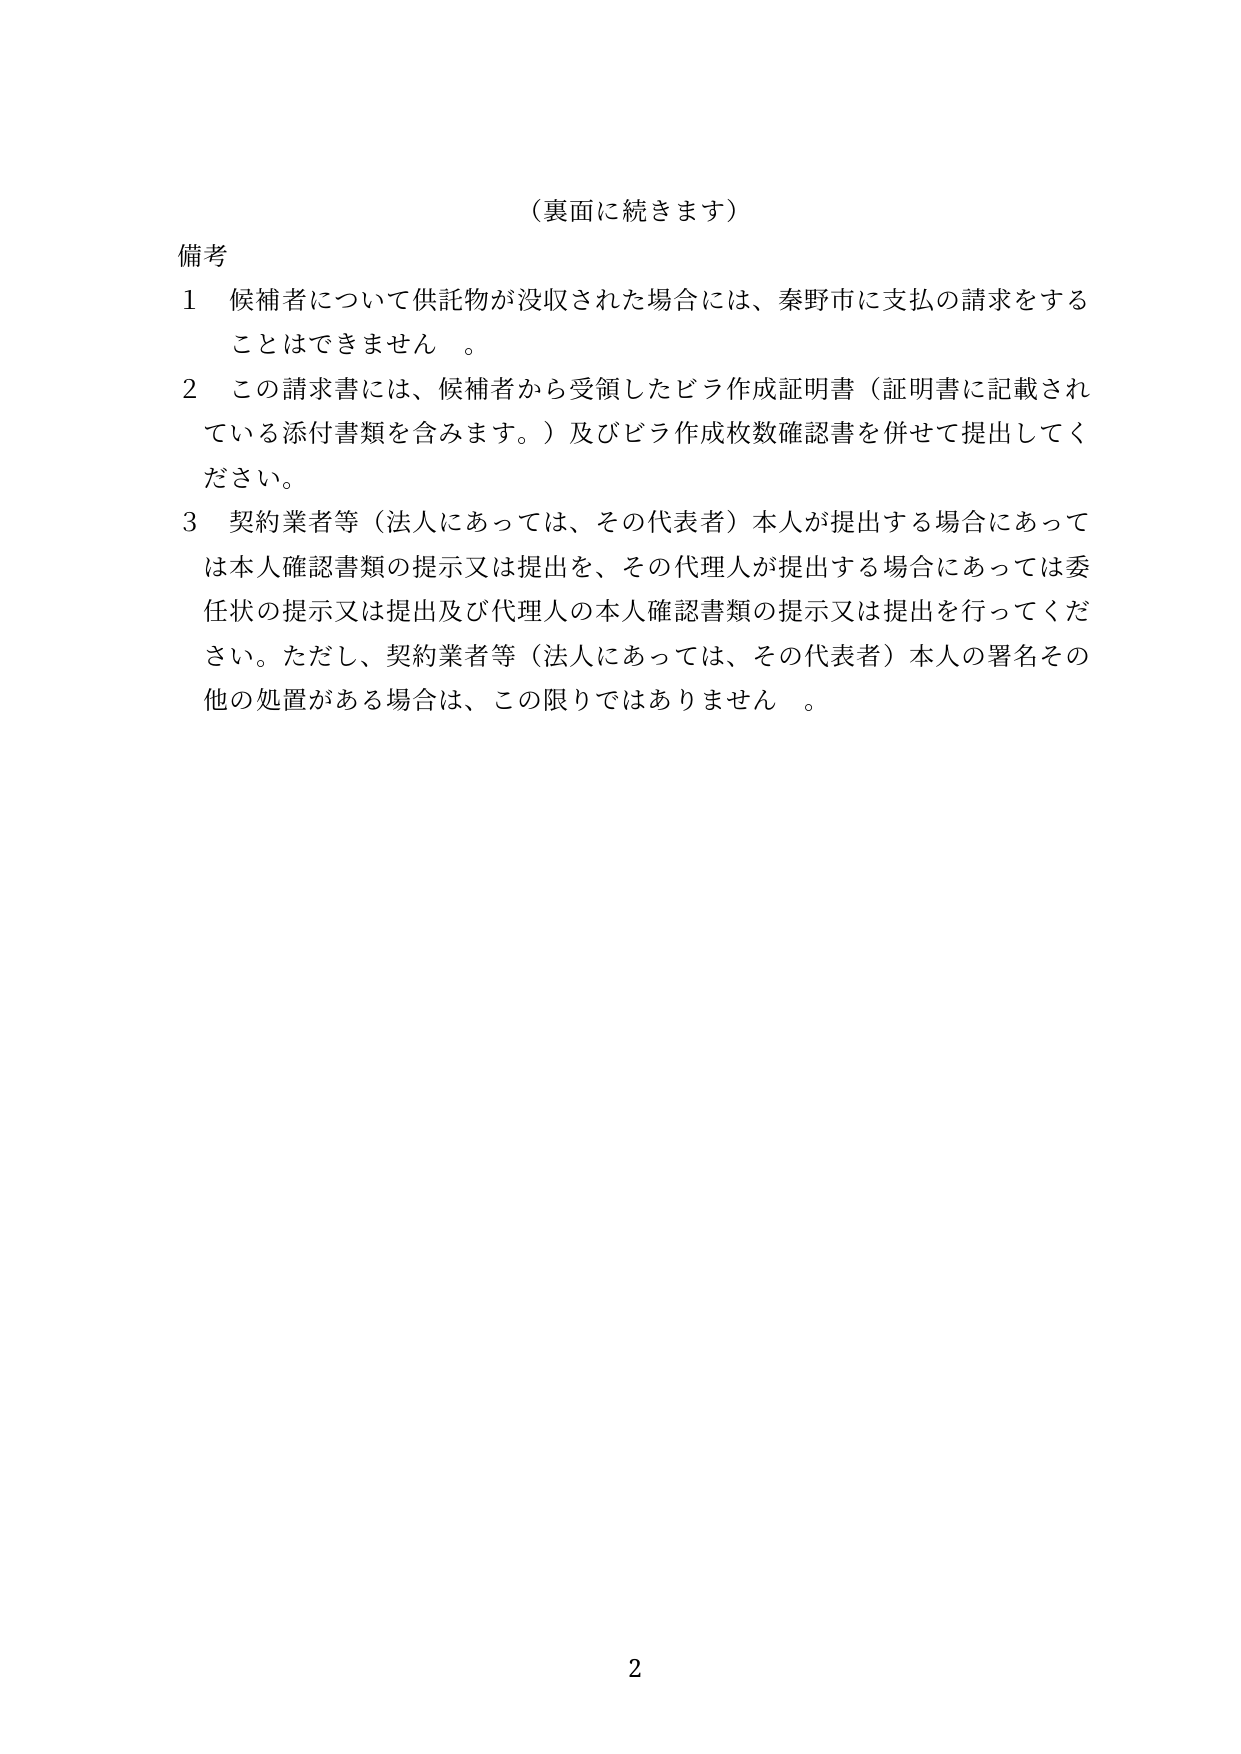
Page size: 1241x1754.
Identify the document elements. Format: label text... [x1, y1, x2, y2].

text ２ この請求書には、候補者から受領したビラ作成証明書（証明書に記載されている添付書類を含みます。）及びビラ作成枚数確認書を併せて提出してください。 [177, 365, 1092, 499]
text １ 候補者について供託物が没収された場合には、秦野市に支払の請求をすることはできません。 [177, 276, 1092, 365]
text ３ 契約業者等（法人にあっては、その代表者）本人が提出する場合にあっては本人確認書類の提示又は提出を、その代理人が提出する場合にあっては委任状の提示又は提出及び代理人の本人確認書類の提示又は提出を行ってください。ただし、契約業者等（法人にあっては、その代表者）本人の署名その他の処置がある場合は、この限りではありません。 [177, 499, 1092, 721]
text 備考 [177, 232, 1092, 276]
text （裏面に続きます） [177, 187, 1092, 232]
